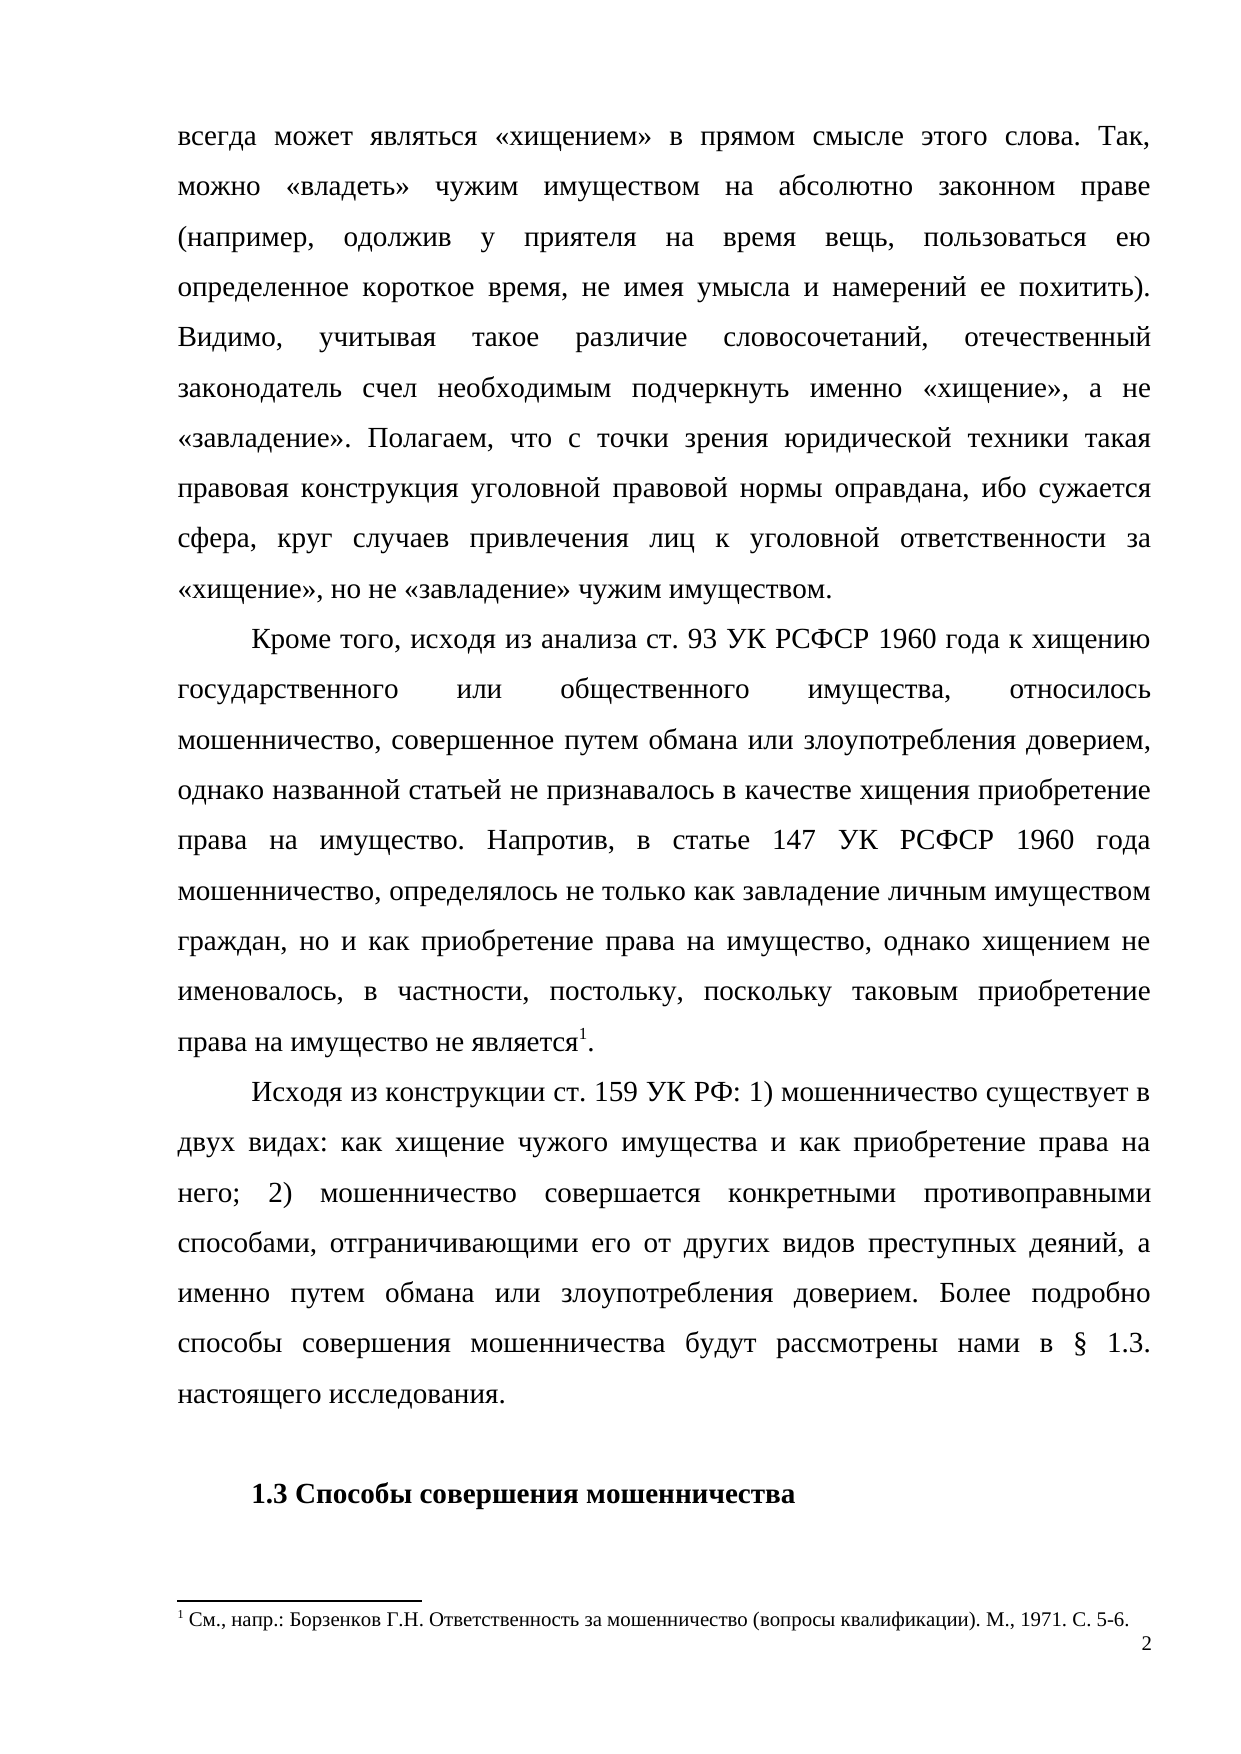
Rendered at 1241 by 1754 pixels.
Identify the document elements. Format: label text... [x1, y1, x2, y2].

text Исходя из конструкции ст. 159 УК РФ: 1) мошенничество существует в двух видах: как хищение чужого имущества и как приобретение права на него; 2) мошенничество совершается конкретными противоправными способами, отграничивающими его от других видов преступных деяний, а именно путем обмана или злоупотребления доверием. Более подробно способы совершения мошенничества будут рассмотрены нами в § 1.3. настоящего исследования. [177, 1074, 1152, 1409]
text Кроме того, исходя из анализа ст. 93 УК РСФСР 1960 года к хищению государственного или общественного имущества, относилось мошенничество, совершенное путем обмана или злоупотребления доверием, однако названной статьей не признавалось в качестве хищения приобретение права на имущество. Напротив, в статье 147 УК РСФСР 1960 года мошенничество, определялось не только как завладение личным имуществом граждан, но и как приобретение права на имущество, однако хищением не именовалось, в частности, постольку, поскольку таковым приобретение права на имущество не является. [177, 621, 1152, 1057]
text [177, 118, 1152, 604]
text 1.3 Способы совершения мошенничества [177, 1477, 1152, 1510]
